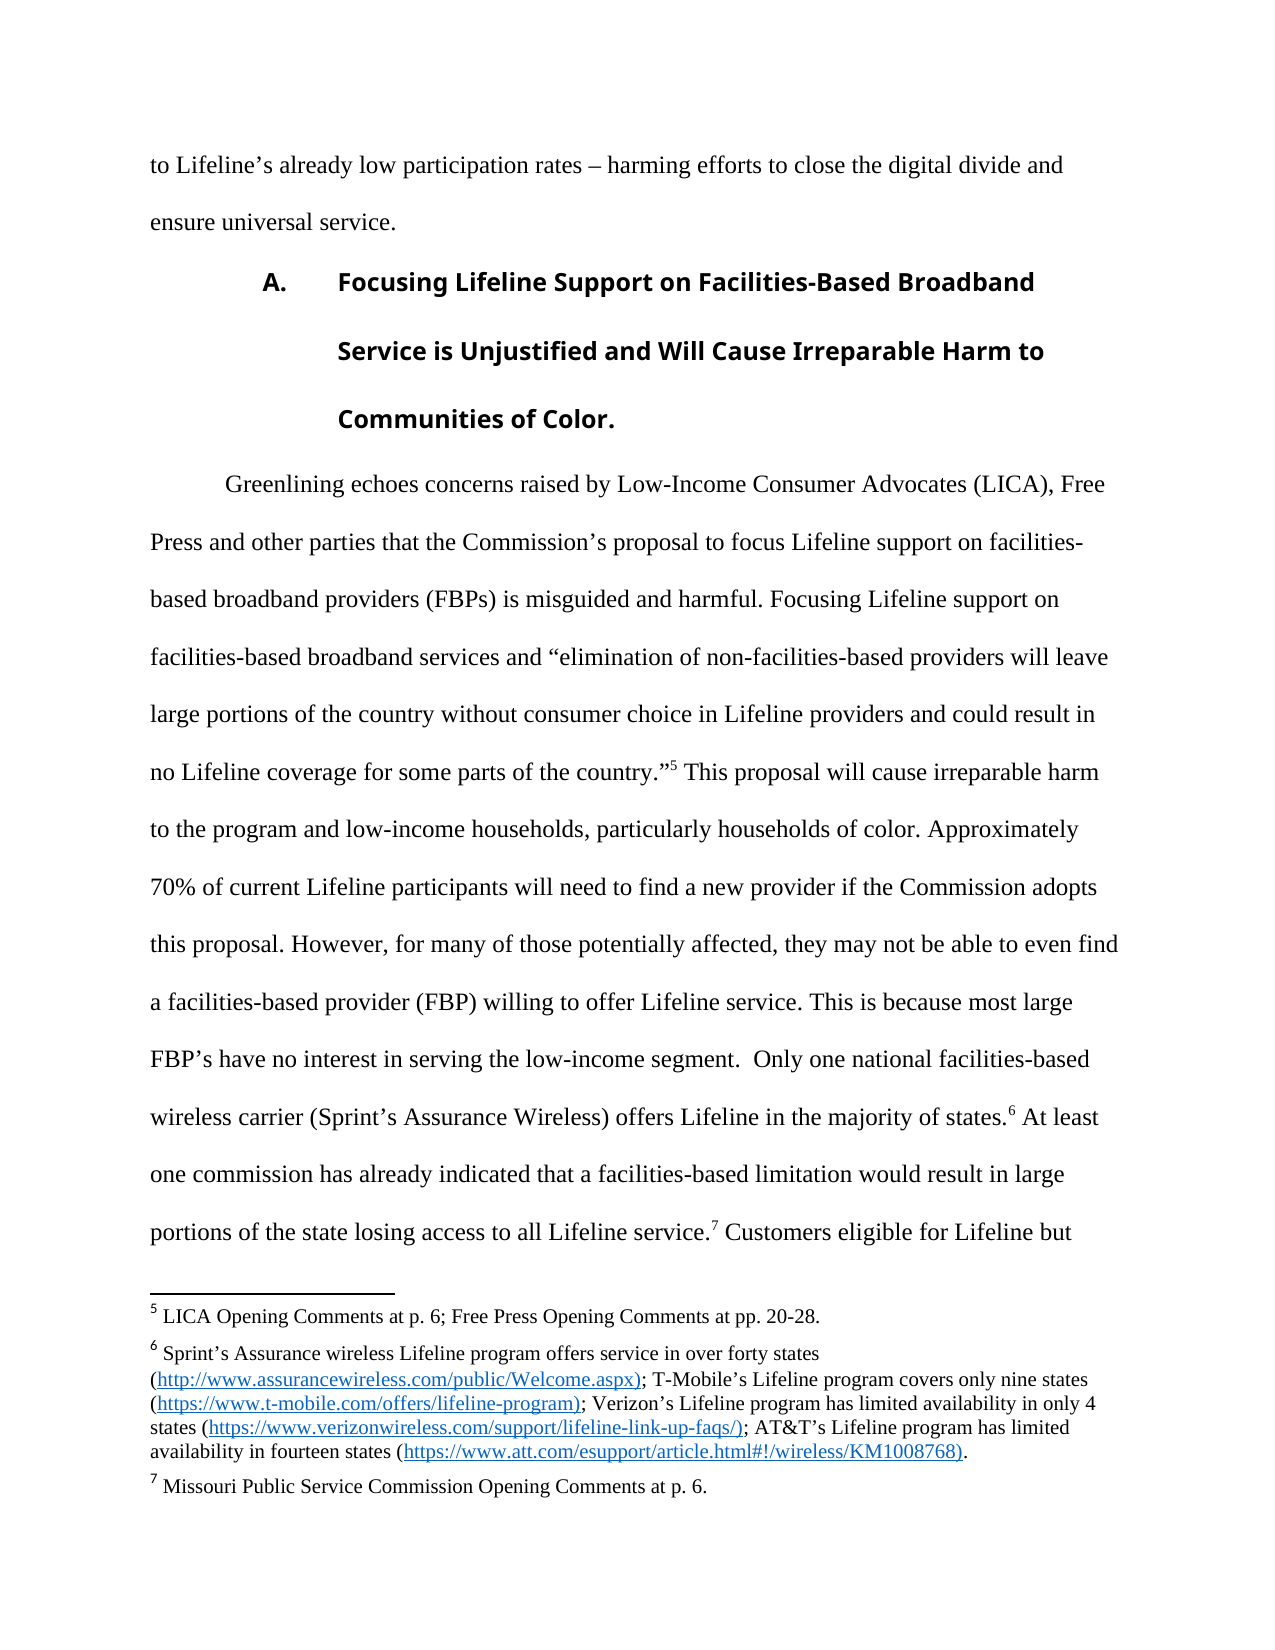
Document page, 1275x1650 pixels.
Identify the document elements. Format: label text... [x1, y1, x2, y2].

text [150, 150, 1125, 236]
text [150, 469, 1125, 1246]
text Focusing Lifeline Support on Facilities-Based Broadband Service is Unjustified and Will Cause Irreparable Harm to Communities of Color. [262, 265, 1125, 435]
